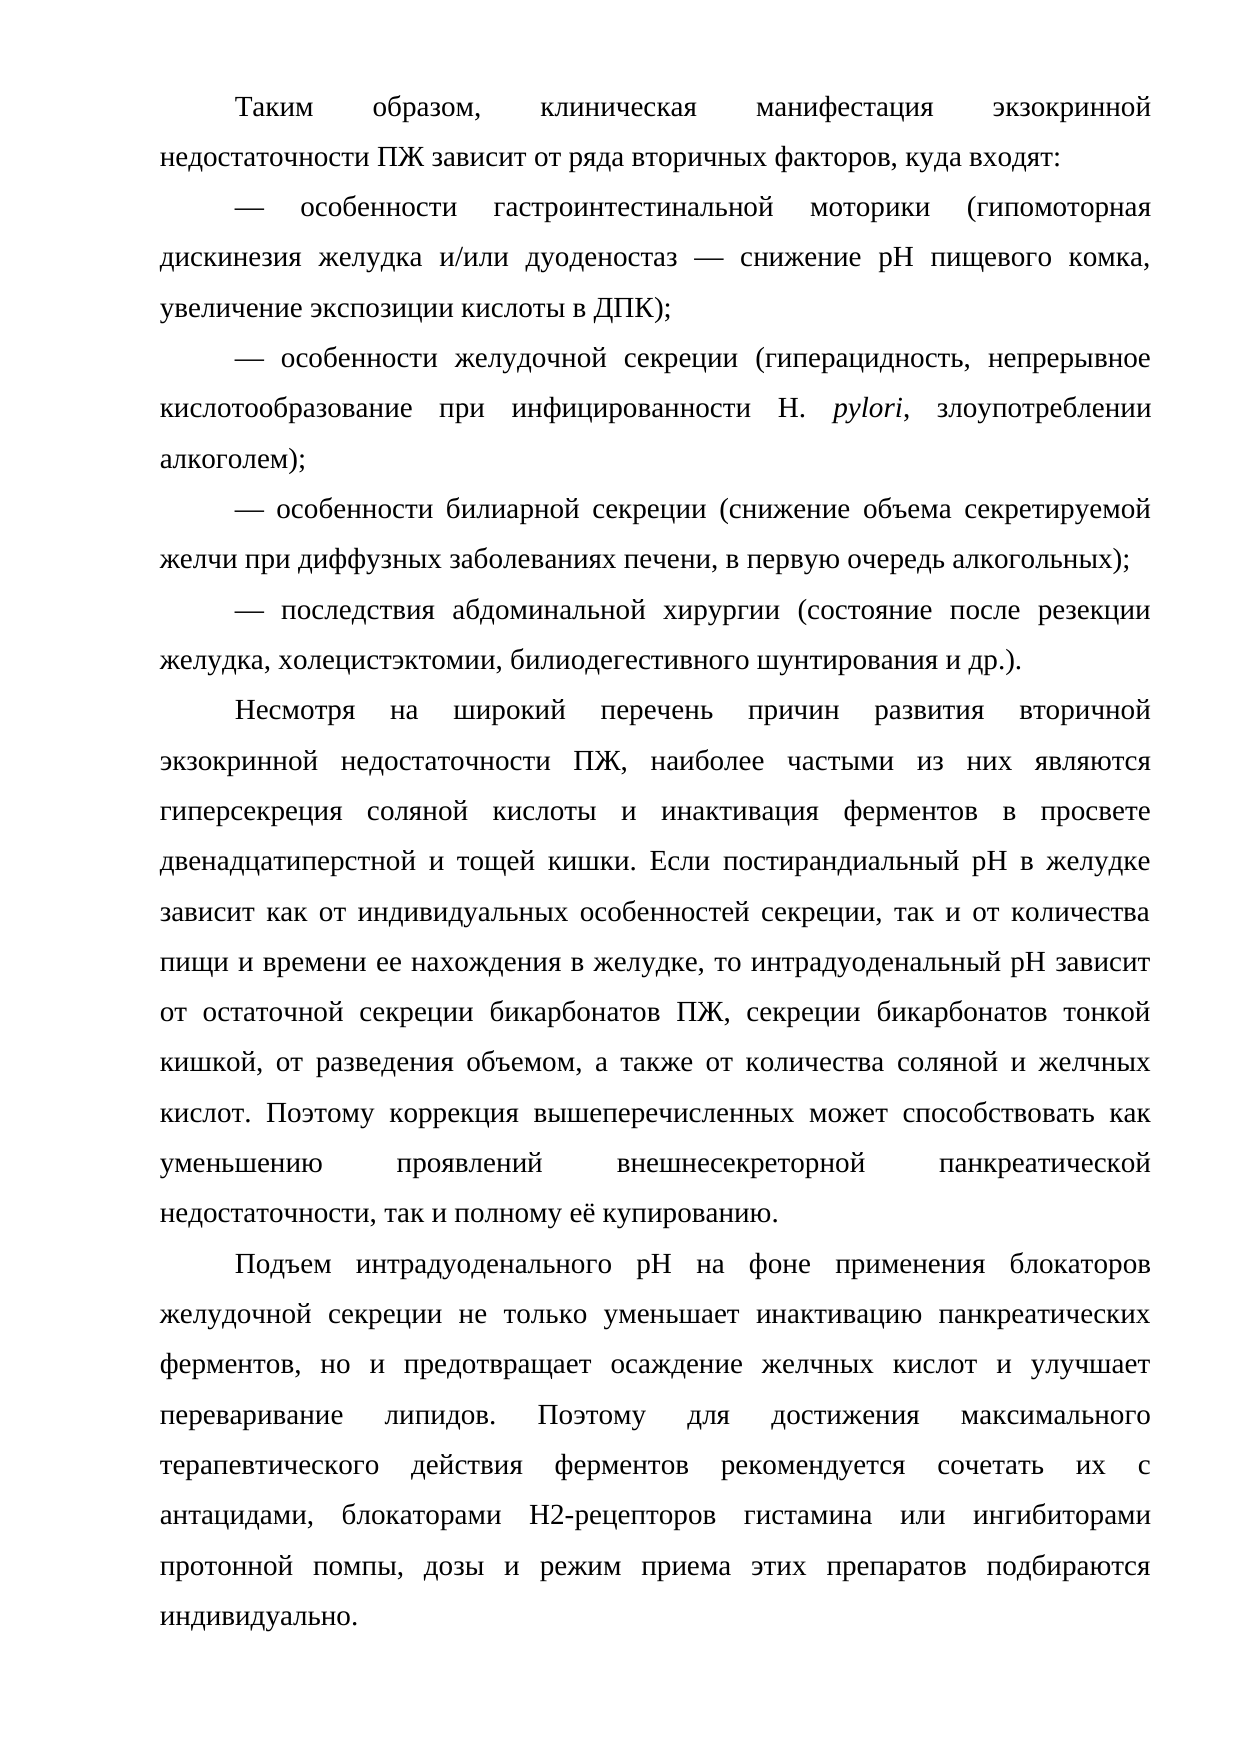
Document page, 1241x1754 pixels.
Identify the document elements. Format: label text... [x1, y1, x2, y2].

text — особенности гастроинтестинальной моторики (гипомоторная дискинезия желудка и/или дуоденостаз — снижение рН пищевого комка, увеличение экспозиции кислоты в ДПК); [159, 189, 1152, 323]
text — особенности билиарной секреции (снижение объема секретируемой желчи при диффузных заболеваниях печени, в первую очередь алкогольных); [159, 491, 1152, 575]
text — последствия абдоминальной хирургии (состояние после резекции желудка, холецистэктомии, билиодегестивного шунтирования и др.). [159, 592, 1152, 676]
text — особенности желудочной секреции (гиперацидность, непрерывное кислотообразование при инфицированности Н. руlоri, злоупотреблении алкоголем); [159, 340, 1152, 474]
text Несмотря на широкий перечень причин развития вторичной экзокринной недостаточности ПЖ, наиболее частыми из них являются гиперсекреция соляной кислоты и инактивация ферментов в просвете двенадцатиперстной и тощей кишки. Если постирандиальный рН в желудке зависит как от индивидуальных особенностей секреции, так и от количества пищи и времени ее нахождения в желудке, то интрадуоденальный рН зависит от остаточной секреции бикарбонатов ПЖ, секреции бикарбонатов тонкой кишкой, от разведения объемом, а также от количества соляной и желчных кислот. Поэтому коррекция вышеперечисленных может способствовать как уменьшению проявлений внешнесекреторной панкреатической недостаточности, так и полному её купированию. [159, 692, 1152, 1229]
text Таким образом, клиническая манифестация экзокринной недостаточности ПЖ зависит от ряда вторичных факторов, куда входят: [159, 89, 1152, 172]
text Подъем интрадуоденального рН на фоне применения блокаторов желудочной секреции не только уменьшает инактивацию панкреатических ферментов, но и предотвращает осаждение желчных кислот и улучшает переваривание липидов. Поэтому для достижения максимального терапевтического действия ферментов рекомендуется сочетать их с антацидами, блокаторами Н2-рецепторов гистамина или ингибиторами протонной помпы, дозы и режим приема этих препаратов подбираются индивидуально. [159, 1246, 1152, 1632]
